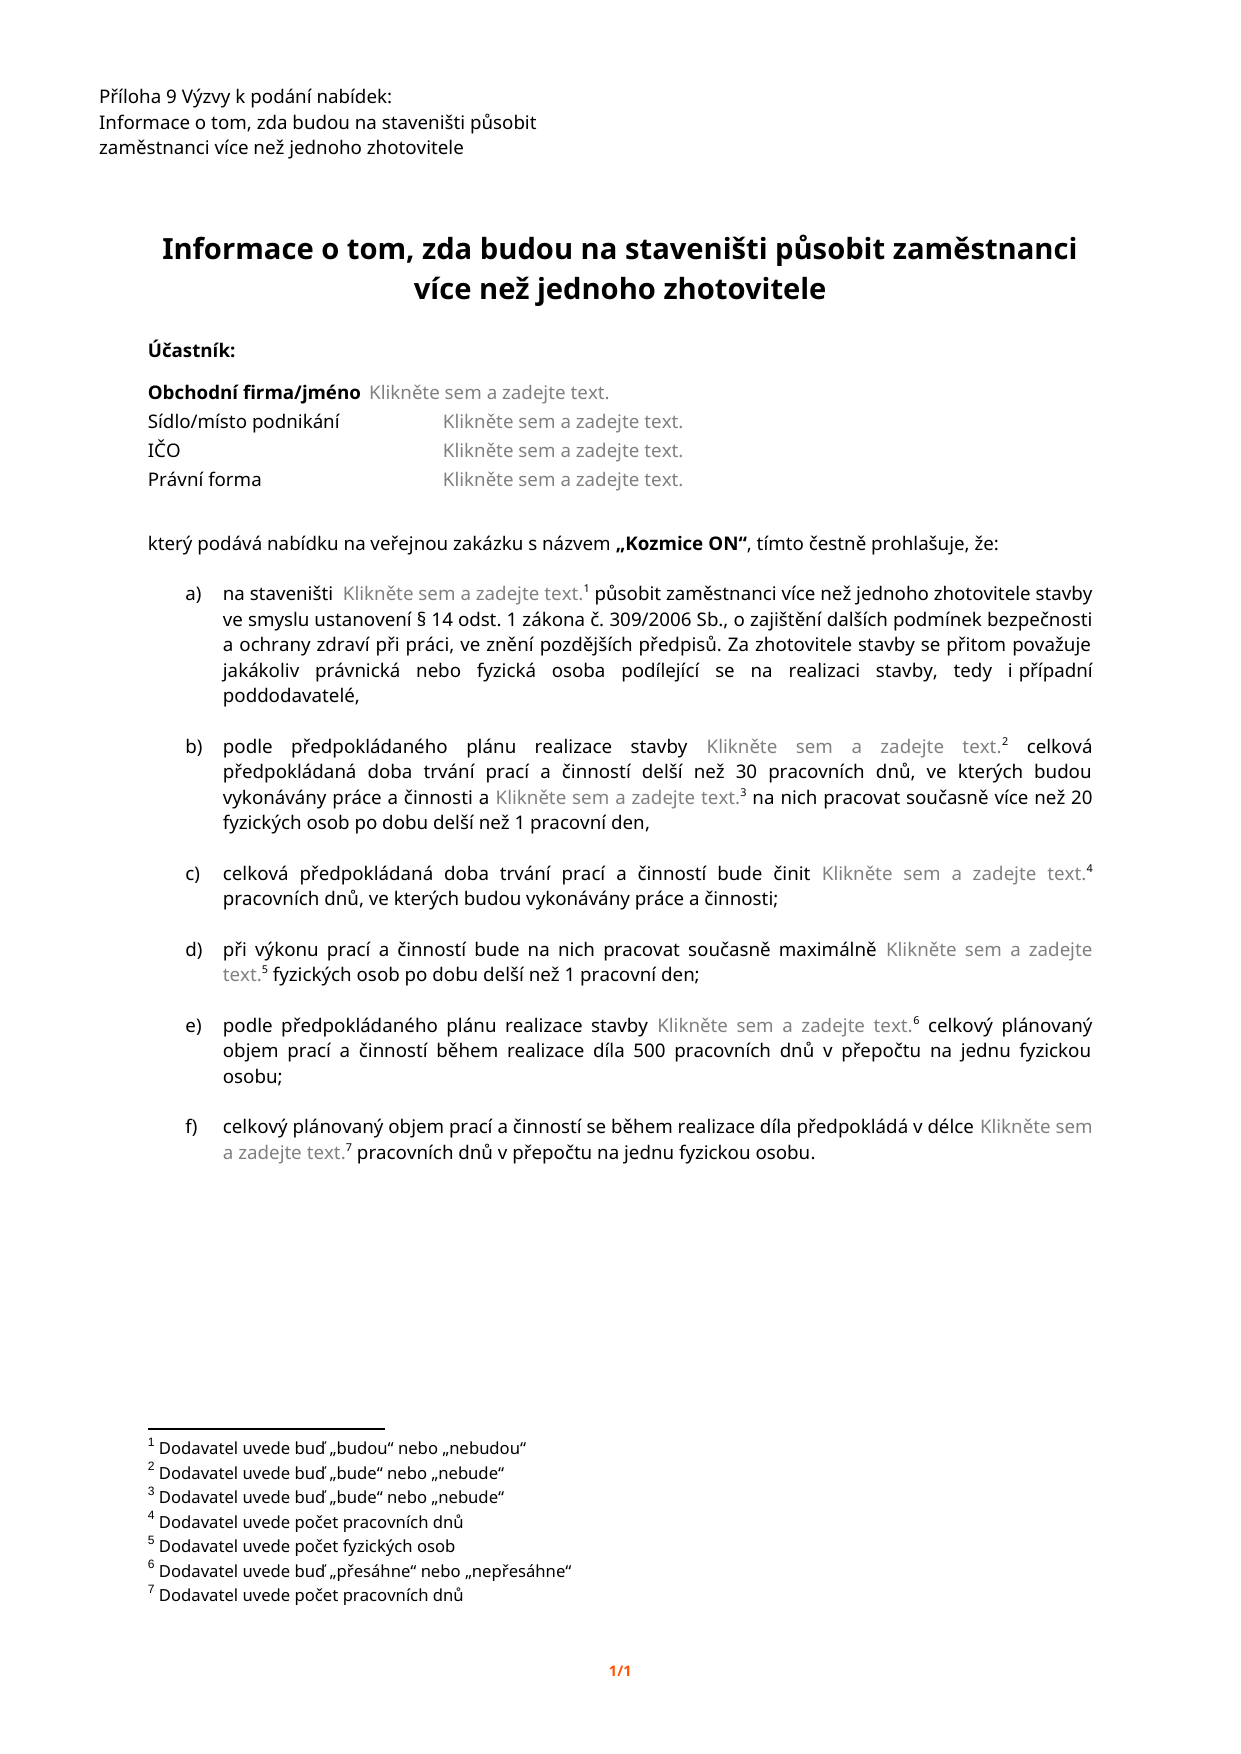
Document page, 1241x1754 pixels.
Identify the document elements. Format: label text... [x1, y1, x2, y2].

list celková předpokládaná doba trvání prací a činností bude činit pracovních dnů, ve kterých budou vykonávány práce a činnosti; [185, 860, 1093, 911]
text Účastník: [148, 333, 1093, 364]
text Obchodní firma/jméno [148, 376, 1093, 405]
title Informace o tom, zda budou na staveništi působit zaměstnanci více než jednoho zhotovitele [148, 228, 1093, 308]
list podle předpokládaného plánu realizace stavby celkový plánovaný objem prací a činností během realizace díla 500 pracovních dnů v přepočtu na jednu fyzickou osobu; [185, 1012, 1093, 1089]
text Sídlo/místo podnikání [148, 405, 1093, 434]
text který podává nabídku na veřejnou zakázku s názvem „Kozmice ON“, tímto čestně prohlašuje, že: [148, 530, 1093, 556]
text IČO [148, 434, 1093, 463]
list na staveništi působit zaměstnanci více než jednoho zhotovitele stavby ve smyslu ustanovení § 14 odst. 1 zákona č. 309/2006 Sb., o zajištění dalších podmínek bezpečnosti a ochrany zdraví při práci, ve znění pozdějších předpisů. Za zhotovitele stavby se přitom považuje jakákoliv právnická nebo fyzická osoba podílející se na realizaci stavby, tedy i případní poddodavatelé, [185, 581, 1093, 708]
list při výkonu prací a činností bude na nich pracovat současně maximálně fyzických osob po dobu delší než 1 pracovní den; [185, 936, 1093, 987]
list podle předpokládaného plánu realizace stavby celková předpokládaná doba trvání prací a činností delší než 30 pracovních dnů, ve kterých budou vykonávány práce a činnosti a na nich pracovat současně více než 20 fyzických osob po dobu delší než 1 pracovní den, [185, 733, 1093, 835]
list celkový plánovaný objem prací a činností se během realizace díla předpokládá v délce pracovních dnů v přepočtu na jednu fyzickou osobu. [185, 1114, 1093, 1165]
text Právní forma [148, 463, 1093, 492]
